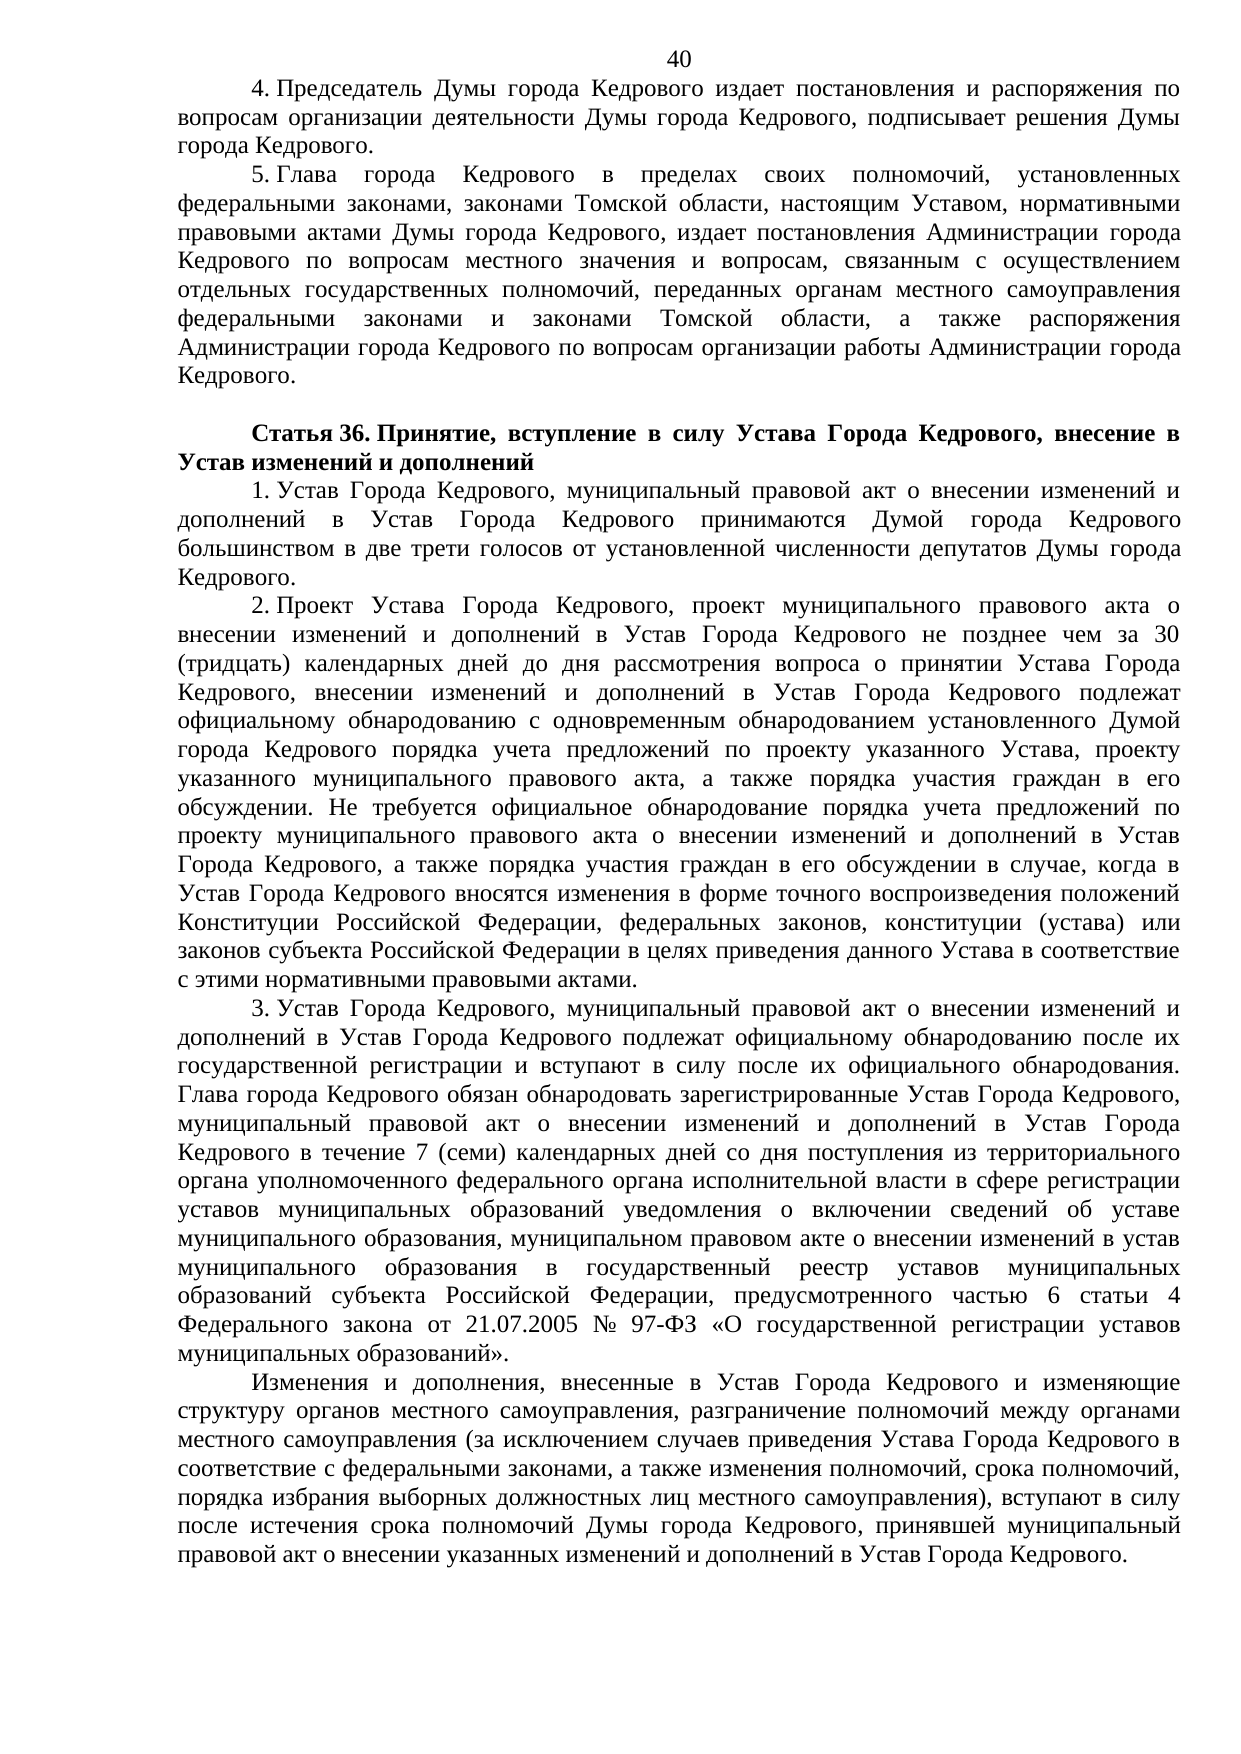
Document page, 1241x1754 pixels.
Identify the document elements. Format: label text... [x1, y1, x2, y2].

subtitle Статья 36. Принятие, вступление в силу Устава Города Кедрового, внесение в Устав изменений и дополнений [177, 418, 1181, 476]
text 5. Глава города Кедрового в пределах своих полномочий, установленных федеральными законами, законами Томской области, настоящим Уставом, нормативными правовыми актами Думы города Кедрового, издает постановления Администрации города Кедрового по вопросам местного значения и вопросам, связанным с осуществлением отдельных государственных полномочий, переданных органам местного самоуправления федеральными законами и законами Томской области, а также распоряжения Администрации города Кедрового по вопросам организации работы Администрации города Кедрового. [177, 159, 1181, 389]
text 3. Устав Города Кедрового, муниципальный правовой акт о внесении изменений и дополнений в Устав Города Кедрового подлежат официальному обнародованию после их государственной регистрации и вступают в силу после их официального обнародования. Глава города Кедрового обязан обнародовать зарегистрированные Устав Города Кедрового, муниципальный правовой акт о внесении изменений и дополнений в Устав Города Кедрового в течение 7 (семи) календарных дней со дня поступления из территориального органа уполномоченного федерального органа исполнительной власти в сфере регистрации уставов муниципальных образований уведомления о включении сведений об уставе муниципального образования, муниципальном правовом акте о внесении изменений в устав муниципального образования в государственный реестр уставов муниципальных образований субъекта Российской Федерации, предусмотренного частью 6 статьи 4 Федерального закона от 21.07.2005 № 97-ФЗ «О государственной регистрации уставов муниципальных образований». [177, 993, 1181, 1367]
text 1. Устав Города Кедрового, муниципальный правовой акт о внесении изменений и дополнений в Устав Города Кедрового принимаются Думой города Кедрового большинством в две трети голосов от установленной численности депутатов Думы города Кедрового. [177, 476, 1181, 591]
text Изменения и дополнения, внесенные в Устав Города Кедрового и изменяющие структуру органов местного самоуправления, разграничение полномочий между органами местного самоуправления (за исключением случаев приведения Устава Города Кедрового в соответствие с федеральными законами, а также изменения полномочий, срока полномочий, порядка избрания выборных должностных лиц местного самоуправления), вступают в силу после истечения срока полномочий Думы города Кедрового, принявшей муниципальный правовой акт о внесении указанных изменений и дополнений в Устав Города Кедрового. [177, 1367, 1181, 1568]
text 2. Проект Устава Города Кедрового, проект муниципального правового акта о внесении изменений и дополнений в Устав Города Кедрового не позднее чем за 30 (тридцать) календарных дней до дня рассмотрения вопроса о принятии Устава Города Кедрового, внесении изменений и дополнений в Устав Города Кедрового подлежат официальному обнародованию с одновременным обнародованием установленного Думой города Кедрового порядка учета предложений по проекту указанного Устава, проекту указанного муниципального правового акта, а также порядка участия граждан в его обсуждении. Не требуется официальное обнародование порядка учета предложений по проекту муниципального правового акта о внесении изменений и дополнений в Устав Города Кедрового, а также порядка участия граждан в его обсуждении в случае, когда в Устав Города Кедрового вносятся изменения в форме точного воспроизведения положений Конституции Российской Федерации, федеральных законов, конституции (устава) или законов субъекта Российской Федерации в целях приведения данного Устава в соответствие с этими нормативными правовыми актами. [177, 591, 1181, 993]
text 4. Председатель Думы города Кедрового издает постановления и распоряжения по вопросам организации деятельности Думы города Кедрового, подписывает решения Думы города Кедрового. [177, 73, 1181, 159]
